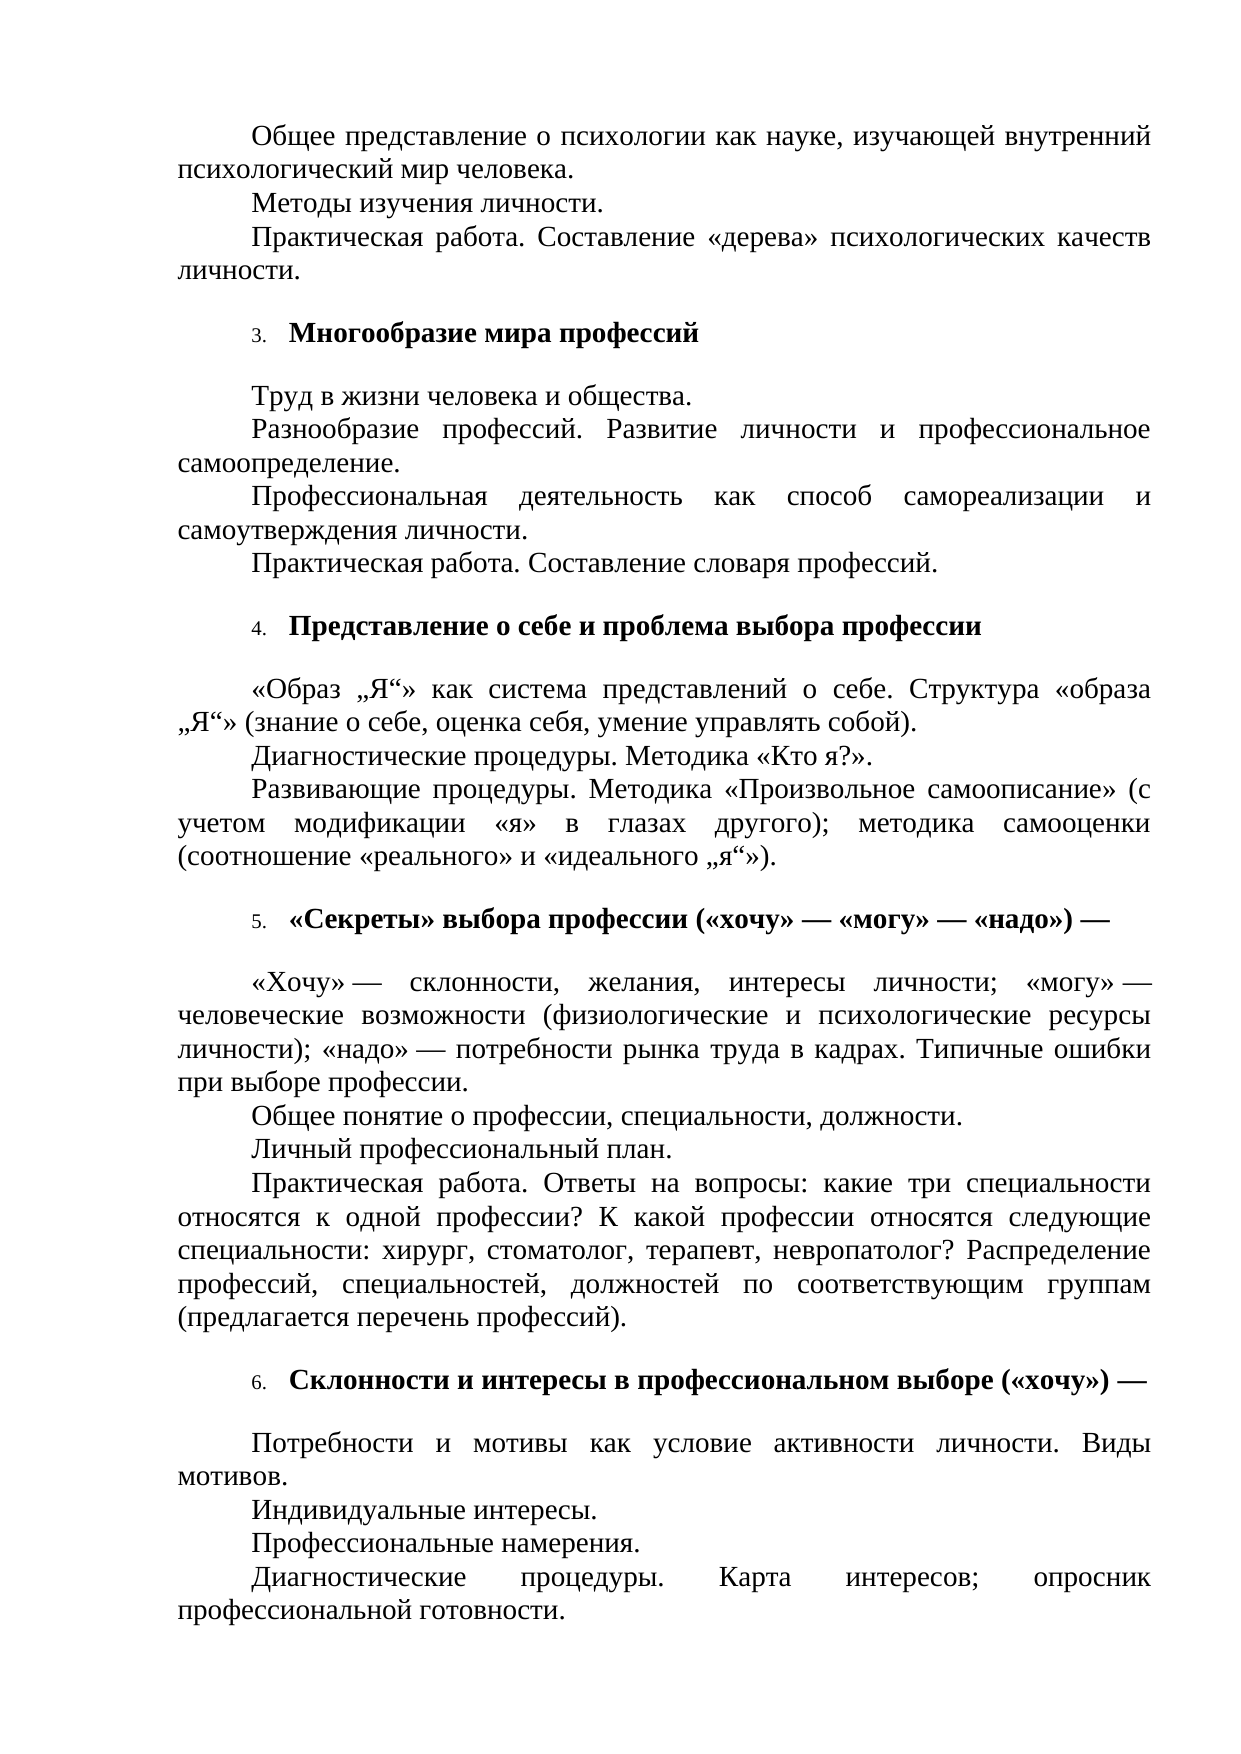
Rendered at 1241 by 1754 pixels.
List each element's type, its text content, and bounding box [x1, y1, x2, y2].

text Общее представление о психологии как науке, изучающей внутренний психологический мир человека. [177, 118, 1152, 185]
list Многообразие мира профессий [251, 315, 1152, 348]
text Профессиональные намерения. [177, 1525, 1152, 1559]
list «Секреты» выбора профессии («хочу» — «могу» — «надо») — [251, 901, 1152, 935]
text Труд в жизни человека и общества. [177, 378, 1152, 411]
text Диагностические процедуры. Методика «Кто я?». [177, 738, 1152, 771]
text Общее понятие о профессии, специальности, должности. [177, 1098, 1152, 1132]
text Личный профессиональный план. [177, 1132, 1152, 1165]
text Индивидуальные интересы. [177, 1492, 1152, 1525]
text Профессиональная деятельность как способ самореализации и самоутверждения личности. [177, 478, 1152, 545]
text Разнообразие профессий. Развитие личности и профессиональное самоопределение. [177, 411, 1152, 478]
text Развивающие процедуры. Методика «Произвольное самоописание» (с учетом модификации «я» в глазах другого); методика самооценки (соотношение «реального» и «идеального „я“»). [177, 771, 1152, 872]
text Практическая работа. Ответы на вопросы: какие три специальности относятся к одной профессии? К какой профессии относятся следующие специальности: хирург, стоматолог, терапевт, невропатолог? Распределение профессий, специальностей, должностей по соответствующим группам (предлагается перечень профессий). [177, 1165, 1152, 1333]
text Практическая работа. Составление словаря профессий. [177, 545, 1152, 579]
text Практическая работа. Составление «дерева» психологических качеств личности. [177, 219, 1152, 286]
list Представление о себе и проблема выбора профессии [251, 608, 1152, 642]
list Склонности и интересы в профессиональном выборе («хочу») — [251, 1362, 1152, 1396]
text «Образ „Я“» как система представлений о себе. Структура «образа „Я“» (знание о себе, оценка себя, умение управлять собой). [177, 671, 1152, 738]
text Методы изучения личности. [177, 185, 1152, 219]
text Диагностические процедуры. Карта интересов; опросник профессиональной готовности. [177, 1559, 1152, 1626]
text Потребности и мотивы как условие активности личности. Виды мотивов. [177, 1425, 1152, 1492]
text «Хочу» — склонности, желания, интересы личности; «могу» — человеческие возможности (физиологические и психологические ресурсы личности); «надо» — потребности рынка труда в кадрах. Типичные ошибки при выборе профессии. [177, 964, 1152, 1098]
